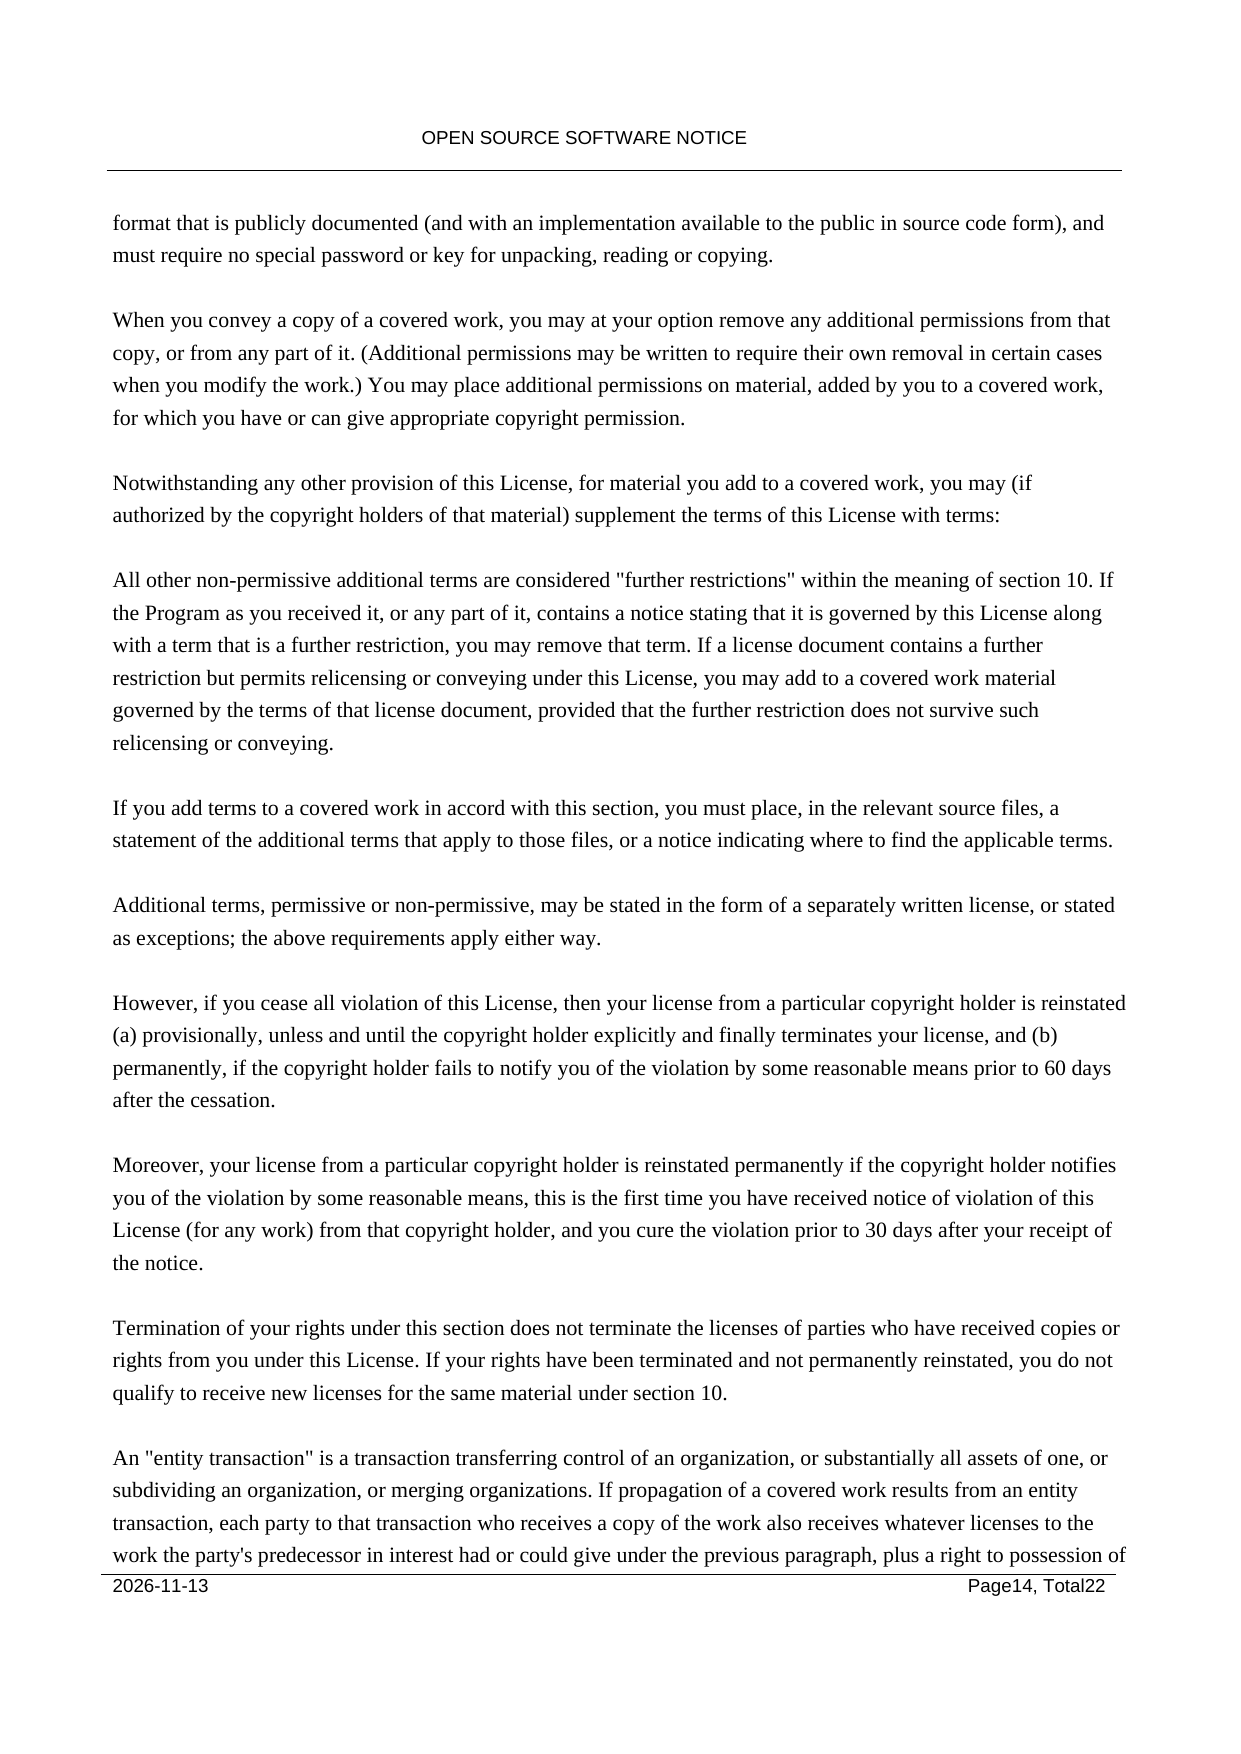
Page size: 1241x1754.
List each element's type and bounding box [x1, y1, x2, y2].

text [112, 206, 1128, 1571]
